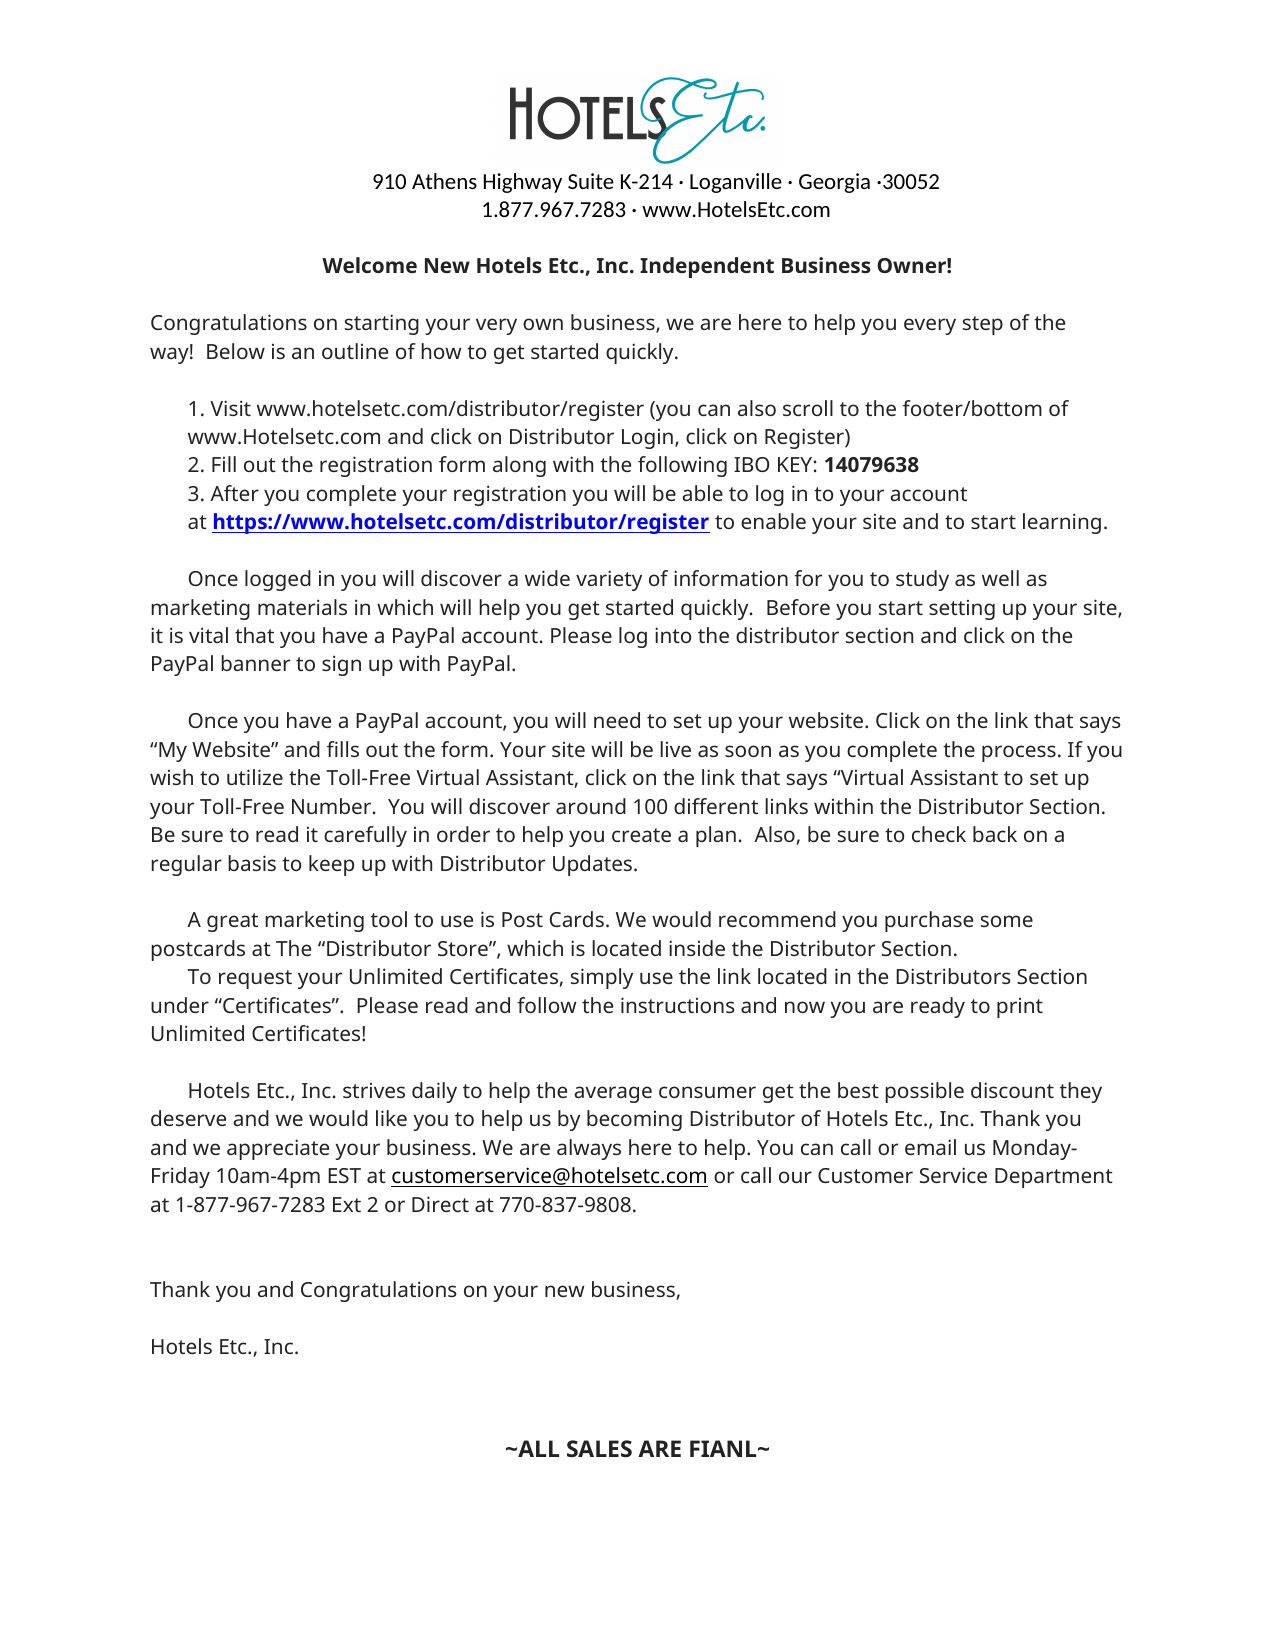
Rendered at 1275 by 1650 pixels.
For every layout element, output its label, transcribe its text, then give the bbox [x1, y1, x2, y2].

text Congratulations on starting your very own business, we are here to help you every step of the way! Below is an outline of how to get started quickly. [150, 308, 1125, 365]
text 1. Visit www.hotelsetc.com/distributor/register (you can also scroll to the footer/bottom of www.Hotelsetc.com and click on Distributor Login, click on Register) [187, 394, 1125, 451]
text Once you have a PayPal account, you will need to set up your website. Click on the link that says “My Website” and fills out the form. Your site will be live as soon as you complete the process. If you wish to utilize the Toll-Free Virtual Assistant, click on the link that says “Virtual Assistant to set up your Toll-Free Number. You will discover around 100 different links within the Distributor Section. Be sure to read it carefully in order to help you create a plan. Also, be sure to check back on a regular basis to keep up with Distributor Updates. [150, 706, 1125, 877]
picture [493, 75, 782, 167]
text ~ALL SALES ARE FIANL~ [150, 1433, 1125, 1464]
text 3. After you complete your registration you will be able to log in to your account at https://www.hotelsetc.com/distributor/register to enable your site and to start learning. [187, 479, 1125, 536]
text Welcome New Hotels Etc., Inc. Independent Business Owner! [150, 251, 1125, 280]
text To request your Unlimited Certificates, simply use the link located in the Distributors Section under “Certificates”. Please read and follow the instructions and now you are ready to print Unlimited Certificates! [150, 962, 1125, 1048]
text Thank you and Congratulations on your new business, [150, 1275, 1125, 1304]
text 2. Fill out the registration form along with the following IBO KEY: 14079638 [187, 451, 1125, 479]
text Once logged in you will discover a wide variety of information for you to study as well as marketing materials in which will help you get started quickly. Before you start setting up your site, it is vital that you have a PayPal account. Please log into the distributor section and click on the PayPal banner to sign up with PayPal. [150, 564, 1125, 678]
text A great marketing tool to use is Post Cards. We would recommend you purchase some postcards at The “Distributor Store”, which is located inside the Distributor Section. [150, 906, 1125, 962]
text Hotels Etc., Inc. [150, 1332, 1125, 1361]
text Hotels Etc., Inc. strives daily to help the average consumer get the best possible discount they deserve and we would like you to help us by becoming Distributor of Hotels Etc., Inc. Thank you and we appreciate your business. We are always here to help. You can call or email us Monday-Friday 10am-4pm EST at customerservice@hotelsetc.com or call our Customer Service Department at 1-877-967-7283 Ext 2 or Direct at 770-837-9808. [150, 1076, 1125, 1218]
